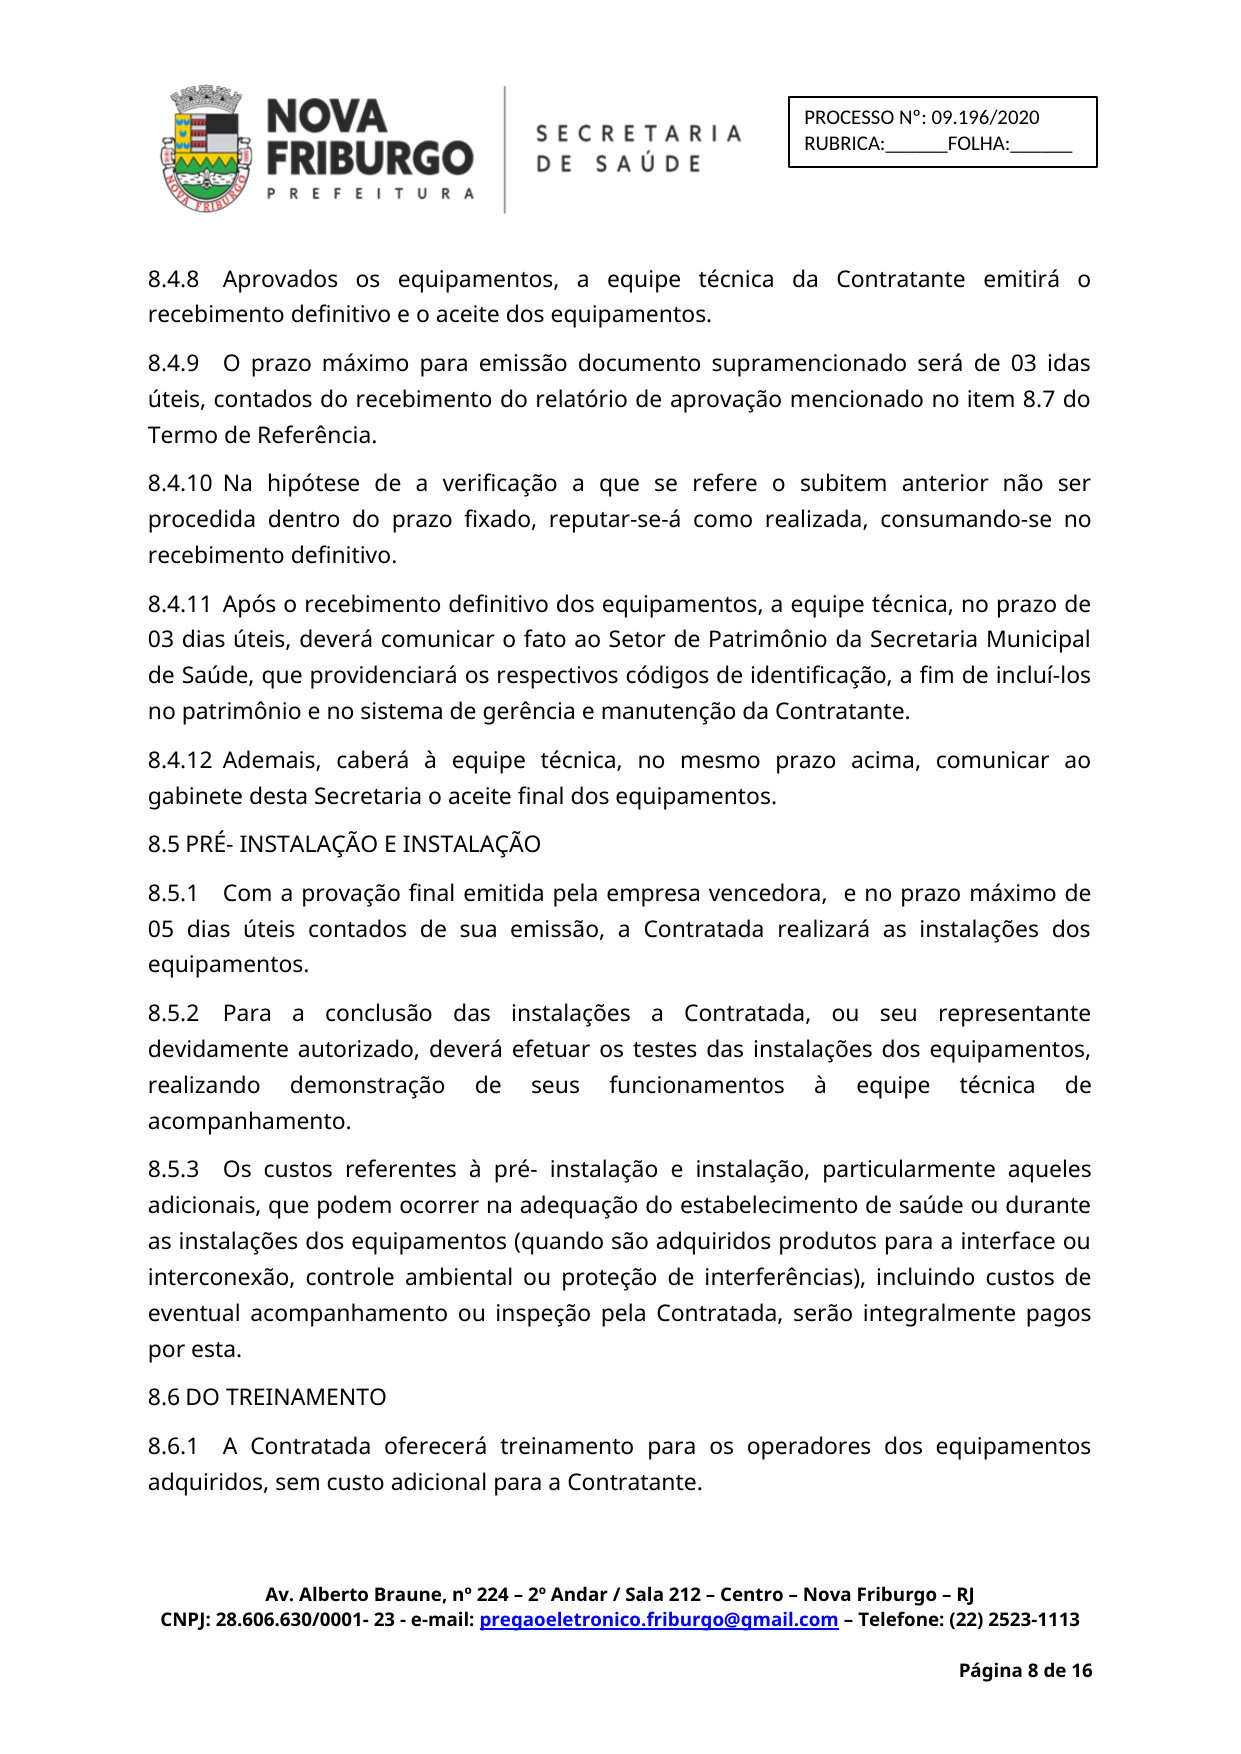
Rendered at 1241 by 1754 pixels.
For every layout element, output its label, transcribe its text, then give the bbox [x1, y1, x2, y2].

picture [148, 73, 758, 228]
list Na hipótese de a verificação a que se refere o subitem anterior não ser procedida dentro do prazo fixado, reputar-se-á como realizada, consumando-se no recebimento definitivo. [148, 467, 1092, 570]
list O prazo máximo para emissão documento supramencionado será de 03 idas úteis, contados do recebimento do relatório de aprovação mencionado no item 8.7 do Termo de Referência. [148, 347, 1092, 450]
list Aprovados os equipamentos, a equipe técnica da Contratante emitirá o recebimento definitivo e o aceite dos equipamentos. [148, 262, 1092, 330]
list A Contratada oferecerá treinamento para os operadores dos equipamentos adquiridos, sem custo adicional para a Contratante. [148, 1430, 1092, 1497]
list Para a conclusão das instalações a Contratada, ou seu representante devidamente autorizado, deverá efetuar os testes das instalações dos equipamentos, realizando demonstração de seus funcionamentos à equipe técnica de acompanhamento. [148, 997, 1092, 1136]
list Após o recebimento definitivo dos equipamentos, a equipe técnica, no prazo de 03 dias úteis, deverá comunicar o fato ao Setor de Patrimônio da Secretaria Municipal de Saúde, que providenciará os respectivos códigos de identificação, a fim de incluí-los no patrimônio e no sistema de gerência e manutenção da Contratante. [148, 587, 1092, 727]
list PRÉ- INSTALAÇÃO E INSTALAÇÃO [148, 828, 1092, 859]
list DO TREINAMENTO [148, 1381, 1092, 1412]
list Ademais, caberá à equipe técnica, no mesmo prazo acima, comunicar ao gabinete desta Secretaria o aceite final dos equipamentos. [148, 744, 1092, 811]
list Os custos referentes à pré- instalação e instalação, particularmente aqueles adicionais, que podem ocorrer na adequação do estabelecimento de saúde ou durante as instalações dos equipamentos (quando são adquiridos produtos para a interface ou interconexão, controle ambiental ou proteção de interferências), incluindo custos de eventual acompanhamento ou inspeção pela Contratada, serão integralmente pagos por esta. [148, 1153, 1092, 1364]
list Com a provação final emitida pela empresa vencedora, e no prazo máximo de 05 dias úteis contados de sua emissão, a Contratada realizará as instalações dos equipamentos. [148, 877, 1092, 980]
